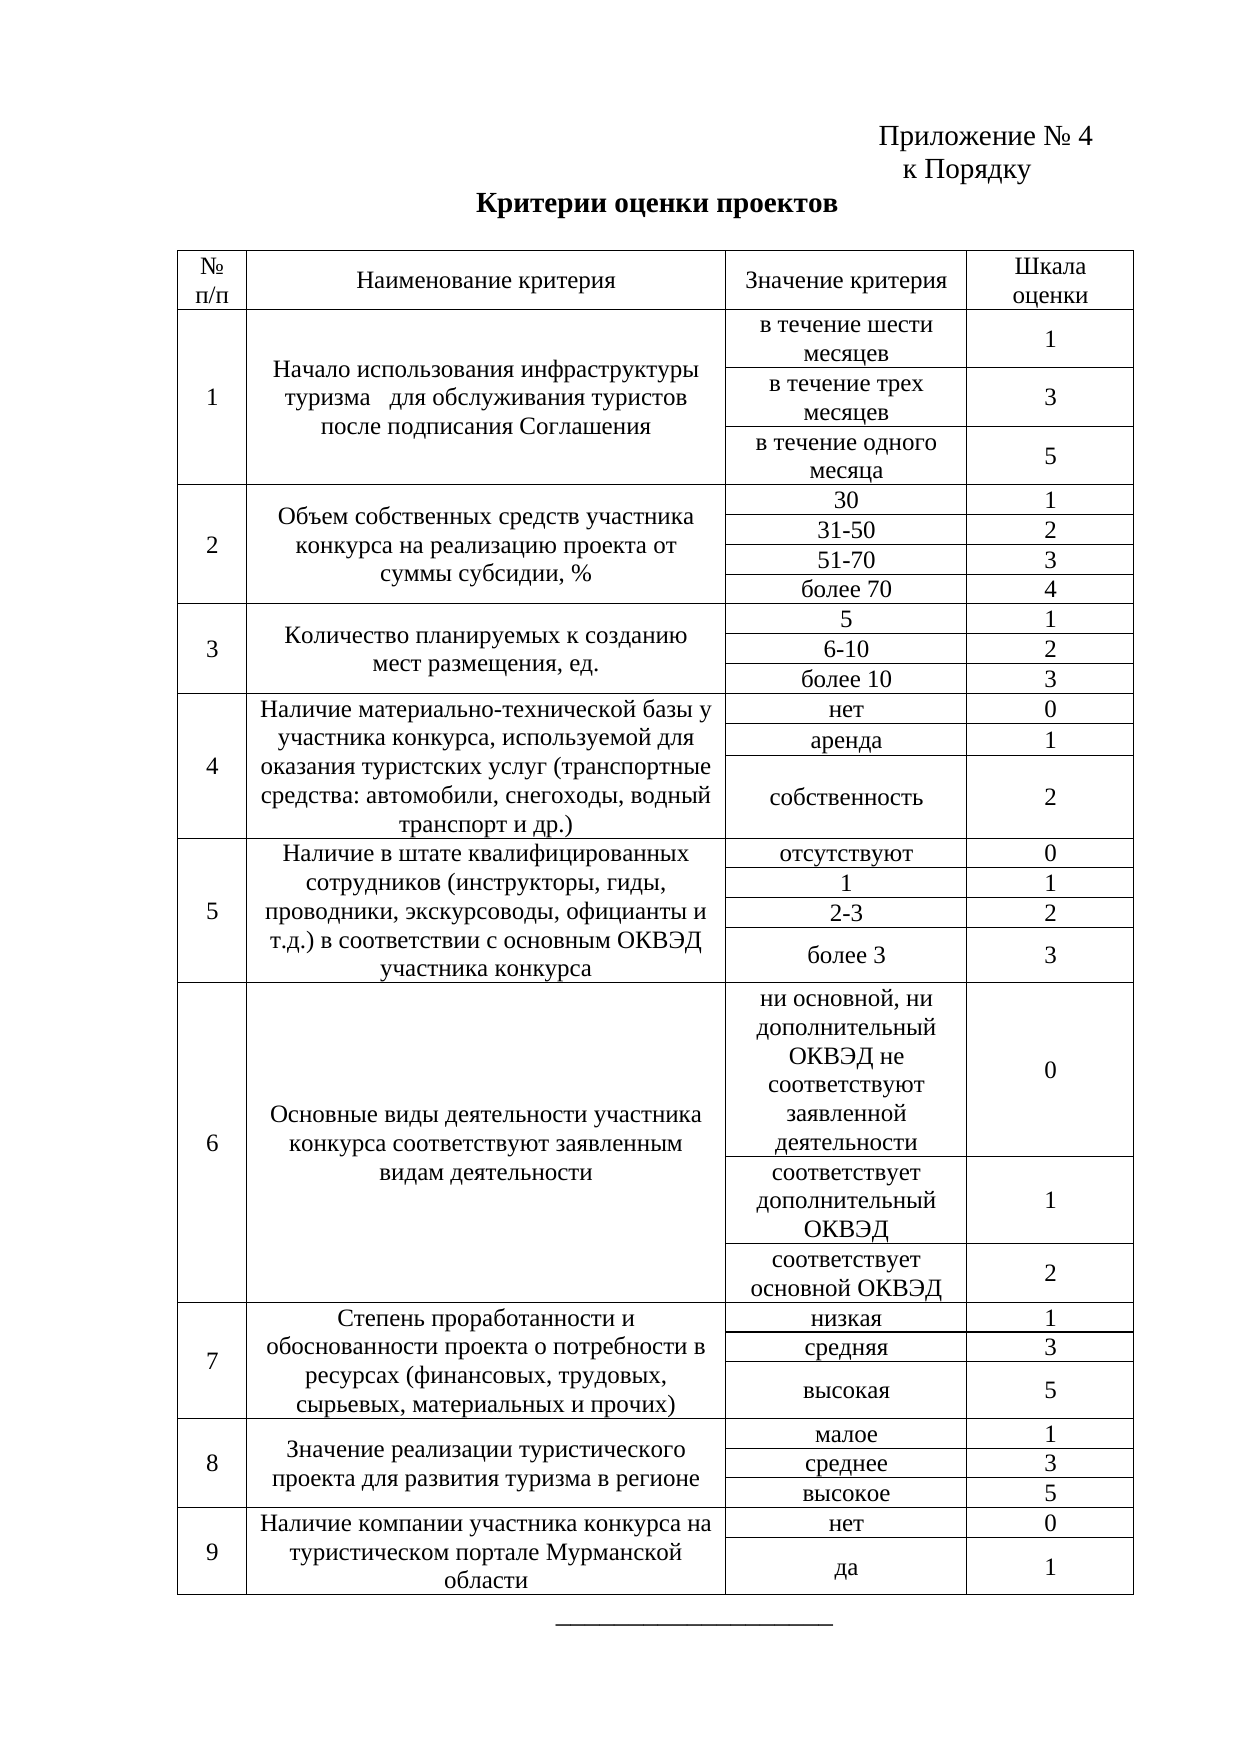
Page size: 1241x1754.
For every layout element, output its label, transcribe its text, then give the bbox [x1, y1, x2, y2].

table_cell 1 [726, 868, 966, 897]
table_cell 0 [967, 694, 1133, 722]
table_cell более 70 [726, 575, 966, 603]
table_header Значение критерия [726, 251, 966, 308]
table_cell соответствует дополнительный ОКВЭД [726, 1157, 966, 1243]
table_cell Наличие материально-технической базы у участника конкурса, используемой для оказания туристских услуг (транспортные средства: автомобили, снегоходы, водный транспорт и др.) [247, 694, 725, 837]
table_cell 3 [967, 664, 1133, 693]
text Приложение № 4 [768, 118, 1093, 152]
table_cell 9 [178, 1508, 246, 1594]
table_cell 5 [967, 427, 1133, 484]
table_cell 1 [967, 1538, 1133, 1594]
table_cell в течение одного месяца [726, 427, 966, 484]
table_cell 0 [967, 983, 1133, 1156]
table_header Наименование критерия [247, 251, 725, 308]
table_cell 3 [967, 928, 1133, 982]
table_cell Значение реализации туристического проекта для развития туризма в регионе [247, 1419, 725, 1507]
table_cell 1 [967, 868, 1133, 897]
table_cell нет [726, 1508, 966, 1537]
table_cell нет [726, 694, 966, 722]
table_cell 1 [967, 310, 1133, 367]
table_cell 51-70 [726, 545, 966, 573]
table_cell 1 [967, 1303, 1133, 1331]
table_cell 1 [967, 485, 1133, 514]
table_cell 3 [967, 545, 1133, 573]
table_cell высокое [726, 1478, 966, 1507]
table_cell более 3 [726, 928, 966, 982]
table_cell 2 [967, 756, 1133, 837]
table_cell средняя [726, 1333, 966, 1361]
table_cell низкая [726, 1303, 966, 1331]
table_cell 8 [178, 1419, 246, 1507]
table_header Шкала оценки [967, 251, 1133, 308]
table_cell 4 [967, 575, 1133, 603]
table_cell в течение шести месяцев [726, 310, 966, 367]
table_cell 31-50 [726, 515, 966, 544]
table_cell 6 [178, 983, 246, 1302]
table_cell 5 [178, 839, 246, 982]
table_cell 3 [967, 1333, 1133, 1361]
table_header № п/п [178, 251, 246, 308]
table_cell 1 [967, 724, 1133, 755]
table_cell ни основной, ни дополнительный ОКВЭД не соответствуют заявленной деятельности [726, 983, 966, 1156]
table_cell 0 [967, 839, 1133, 867]
table_cell Степень проработанности и обоснованности проекта о потребности в ресурсах (финансовых, трудовых, сырьевых, материальных и прочих) [247, 1303, 725, 1418]
table_cell 6-10 [726, 634, 966, 663]
table_cell отсутствуют [726, 839, 966, 867]
table_cell 3 [967, 1449, 1133, 1477]
table_cell Наличие компании участника конкурса на туристическом портале Мурманской области [247, 1508, 725, 1594]
title Критерии оценки проектов [177, 185, 1137, 219]
table_cell высокая [726, 1362, 966, 1418]
table_cell 2 [967, 515, 1133, 544]
table_cell 2 [967, 634, 1133, 663]
text к Порядку [768, 152, 1048, 185]
table_cell 1 [967, 1419, 1133, 1447]
table_cell 3 [967, 368, 1133, 426]
table_cell 1 [178, 310, 246, 484]
table_cell 1 [967, 1157, 1133, 1243]
table_cell Наличие в штате квалифицированных сотрудников (инструкторы, гиды, проводники, экскурсоводы, официанты и т.д.) в соответствии с основным ОКВЭД участника конкурса [247, 839, 725, 982]
table_cell 2 [967, 898, 1133, 927]
table_cell 5 [967, 1478, 1133, 1507]
table_cell Объем собственных средств участника конкурса на реализацию проекта от суммы субсидии, % [247, 485, 725, 603]
table_cell 7 [178, 1303, 246, 1418]
table_cell 5 [726, 604, 966, 633]
table_cell 30 [726, 485, 966, 514]
table_cell 0 [967, 1508, 1133, 1537]
table_cell соответствует основной ОКВЭД [726, 1244, 966, 1302]
table_cell 2-3 [726, 898, 966, 927]
table_cell более 10 [726, 664, 966, 693]
table_cell 5 [967, 1362, 1133, 1418]
table_cell аренда [726, 724, 966, 755]
table_cell собственность [726, 756, 966, 837]
table_cell Основные виды деятельности участника конкурса соответствуют заявленным видам деятельности [247, 983, 725, 1302]
table_cell 2 [967, 1244, 1133, 1302]
table_cell Начало использования инфраструктуры туризма для обслуживания туристов после подписания Соглашения [247, 310, 725, 484]
table_cell 4 [178, 694, 246, 837]
table_cell 2 [178, 485, 246, 603]
table_cell Количество планируемых к созданию мест размещения, ед. [247, 604, 725, 693]
table_cell 1 [967, 604, 1133, 633]
table_cell в течение трех месяцев [726, 368, 966, 426]
table_cell среднее [726, 1449, 966, 1477]
table_cell 3 [178, 604, 246, 693]
table_cell да [726, 1538, 966, 1594]
text ___________________ [177, 1595, 1137, 1629]
table_cell малое [726, 1419, 966, 1447]
